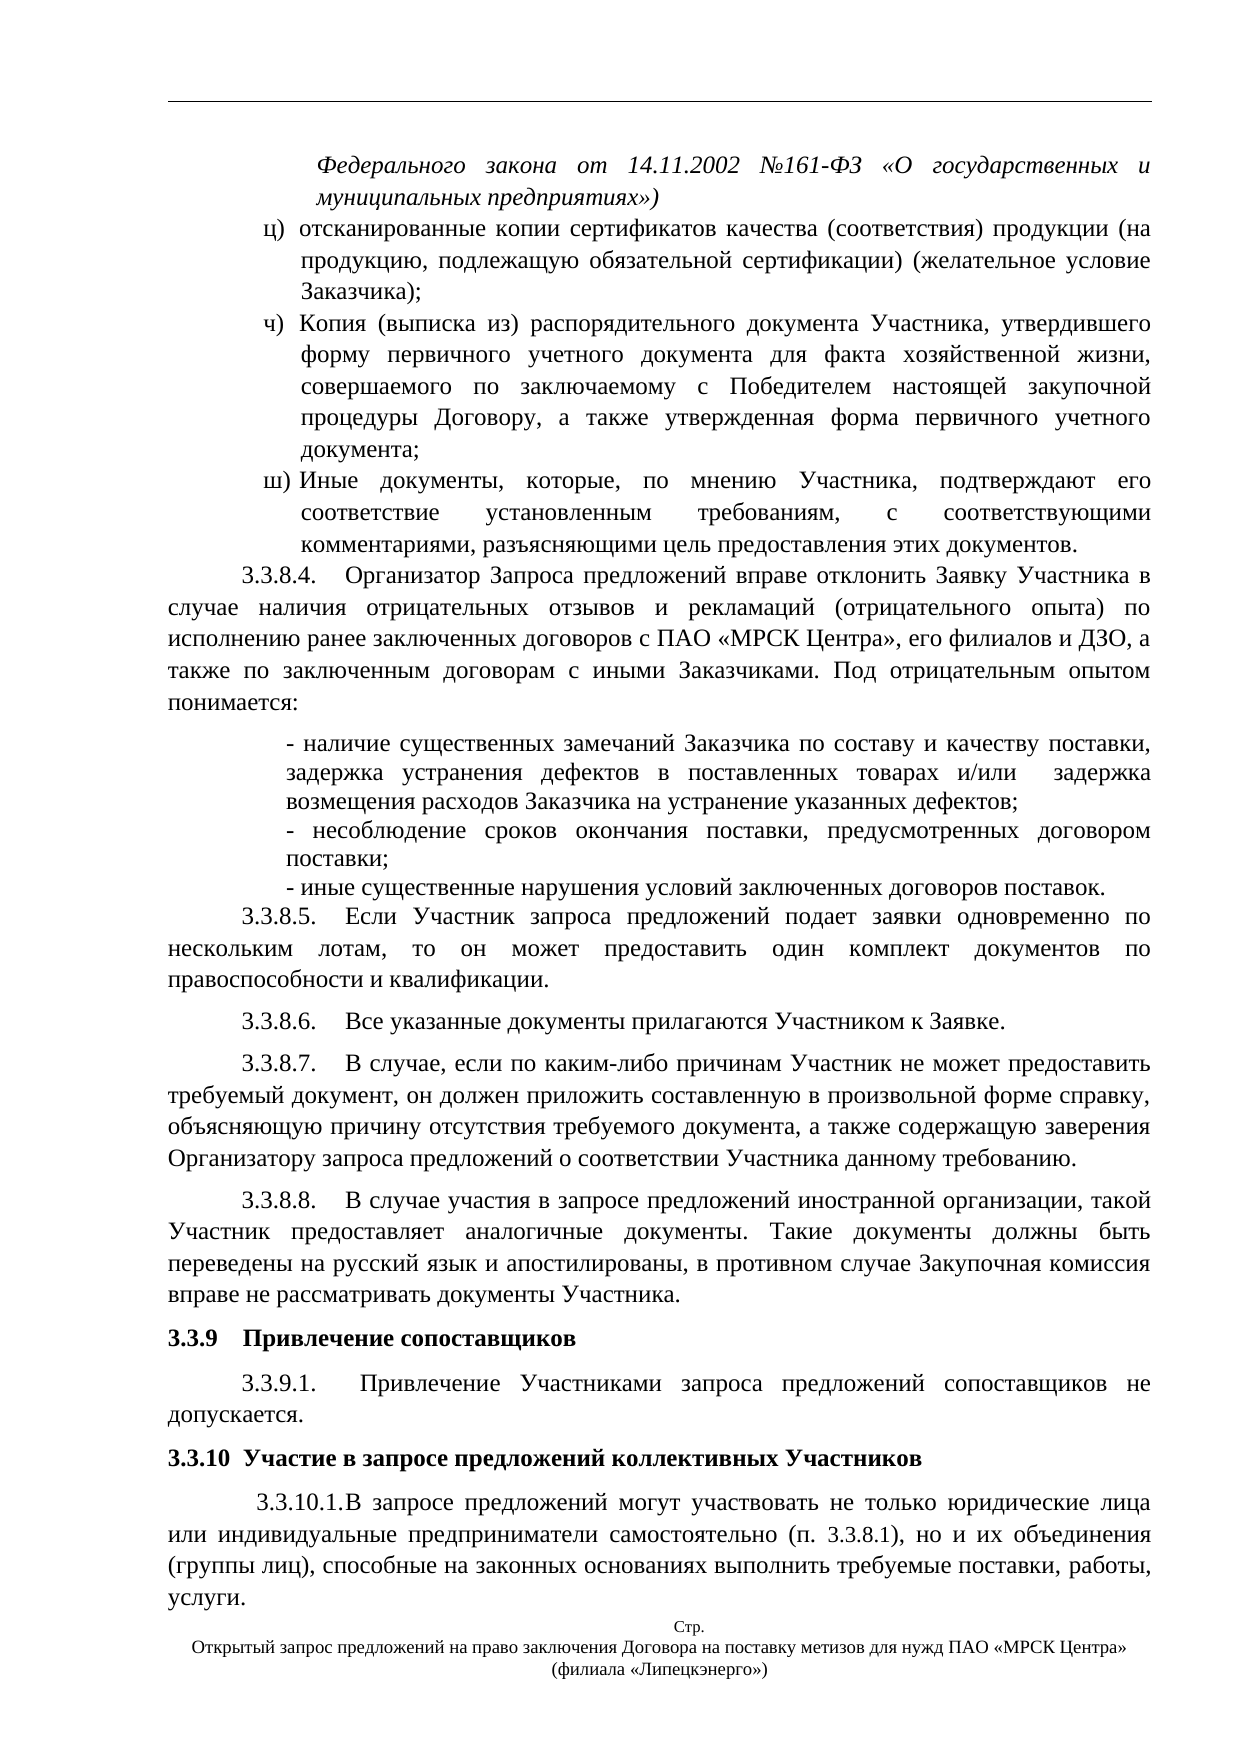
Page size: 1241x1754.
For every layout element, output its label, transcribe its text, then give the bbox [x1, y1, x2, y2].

list - иные существенные нарушения условий заключенных договоров поставок. [286, 872, 1152, 901]
list - несоблюдение сроков окончания поставки, предусмотренных договором поставки; [286, 815, 1152, 872]
list Иные документы, которые, по мнению Участника, подтверждают его соответствие установленным требованиям, с соответствующими комментариями, разъясняющими цель предоставления этих документов. [263, 466, 1152, 557]
list Если Участник запроса предложений подает заявки одновременно по нескольким лотам, то он может предоставить один комплект документов по правоспособности и квалификации. [168, 901, 1152, 993]
subtitle Привлечение сопоставщиков [168, 1323, 1152, 1352]
list отсканированные копии сертификатов качества (соответствия) продукции (на продукцию, подлежащую обязательной сертификации) (желательное условие Заказчика); [263, 213, 1152, 305]
list - наличие существенных замечаний Заказчика по составу и качеству поставки, задержка устранения дефектов в поставленных товарах и/или задержка возмещения расходов Заказчика на устранение указанных дефектов; [286, 728, 1152, 815]
list В запросе предложений могут участвовать не только юридические лица или индивидуальные предприниматели самостоятельно (п. 3.3.8.1), но и их объединения (группы лиц), способные на законных основаниях выполнить требуемые поставки, работы, услуги. [168, 1487, 1152, 1611]
list Все указанные документы прилагаются Участником к Заявке. [168, 1006, 1152, 1035]
list Копия (выписка из) распорядительного документа Участника, утвердившего форму первичного учетного документа для факта хозяйственной жизни, совершаемого по заключаемому с Победителем настоящей закупочной процедуры Договору, а также утвержденная форма первичного учетного документа; [263, 308, 1152, 463]
list В случае участия в запросе предложений иностранной организации, такой Участник предоставляет аналогичные документы. Такие документы должны быть переведены на русский язык и апостилированы, в противном случае Закупочная комиссия вправе не рассматривать документы Участника. [168, 1185, 1152, 1308]
list Привлечение Участниками запроса предложений сопоставщиков не допускается. [168, 1368, 1152, 1428]
subtitle Участие в запросе предложений коллективных Участников [168, 1443, 1152, 1472]
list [316, 150, 1152, 210]
list В случае, если по каким-либо причинам Участник не может предоставить требуемый документ, он должен приложить составленную в произвольной форме справку, объясняющую причину отсутствия требуемого документа, а также содержащую заверения Организатору запроса предложений о соответствии Участника данному требованию. [168, 1048, 1152, 1172]
list Организатор Запроса предложений вправе отклонить Заявку Участника в случае наличия отрицательных отзывов и рекламаций (отрицательного опыта) по исполнению ранее заключенных договоров с ПАО «МРСК Центра», его филиалов и ДЗО, а также по заключенным договорам с иными Заказчиками. Под отрицательным опытом понимается: [168, 560, 1152, 715]
